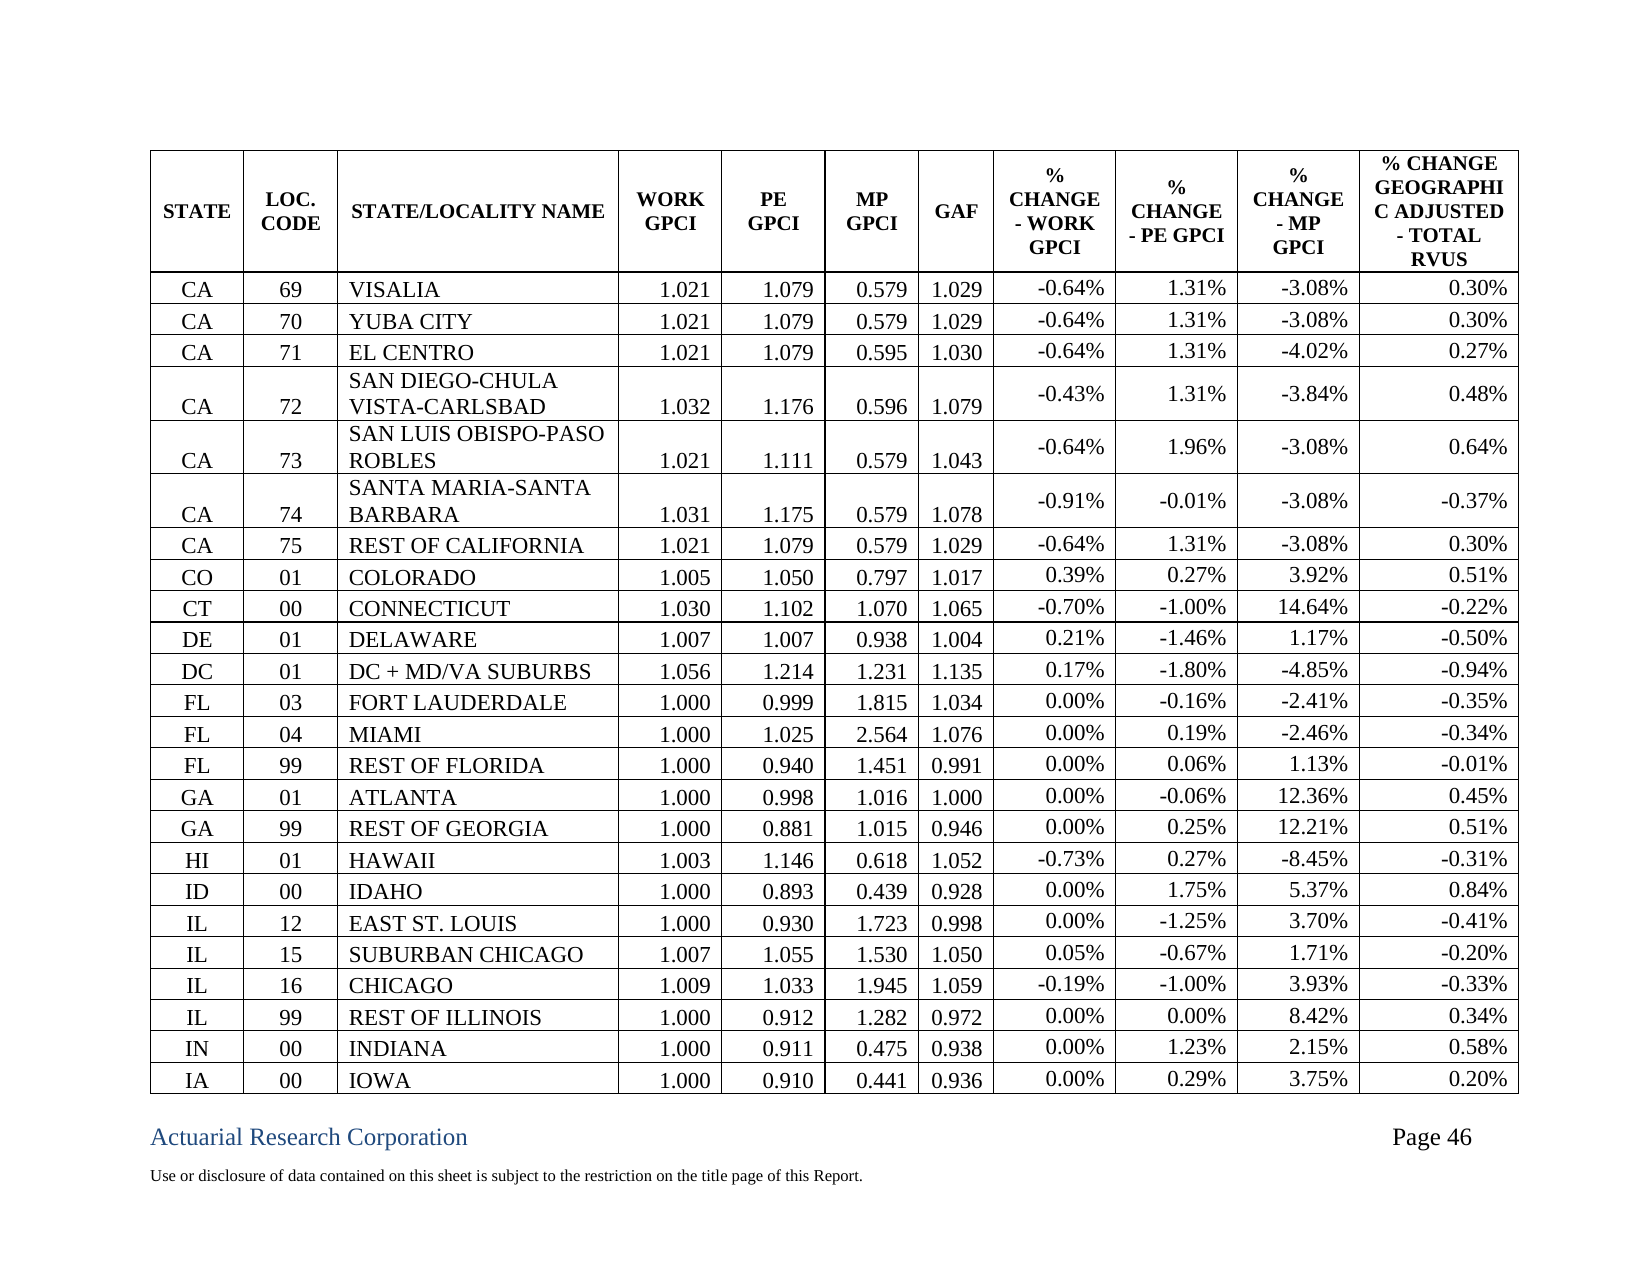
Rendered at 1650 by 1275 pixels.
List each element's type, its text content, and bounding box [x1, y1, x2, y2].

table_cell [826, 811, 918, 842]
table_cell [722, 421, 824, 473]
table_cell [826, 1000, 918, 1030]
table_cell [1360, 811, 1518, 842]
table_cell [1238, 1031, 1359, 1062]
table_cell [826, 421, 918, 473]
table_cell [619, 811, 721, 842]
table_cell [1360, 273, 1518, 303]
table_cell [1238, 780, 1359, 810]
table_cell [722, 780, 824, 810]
table_cell 1.021 [619, 273, 721, 303]
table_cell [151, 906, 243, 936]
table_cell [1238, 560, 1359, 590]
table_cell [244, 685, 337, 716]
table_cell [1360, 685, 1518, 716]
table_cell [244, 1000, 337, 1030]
table_cell 0.579 [826, 273, 918, 303]
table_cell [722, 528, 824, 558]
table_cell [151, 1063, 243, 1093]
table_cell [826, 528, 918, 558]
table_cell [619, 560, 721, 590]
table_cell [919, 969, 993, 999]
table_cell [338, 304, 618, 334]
table_cell 1.079 [722, 273, 824, 303]
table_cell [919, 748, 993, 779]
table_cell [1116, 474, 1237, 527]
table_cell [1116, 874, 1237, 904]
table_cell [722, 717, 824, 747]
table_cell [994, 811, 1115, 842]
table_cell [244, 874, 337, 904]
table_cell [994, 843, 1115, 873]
table_header % CHANGE - PE GPCI [1116, 151, 1237, 271]
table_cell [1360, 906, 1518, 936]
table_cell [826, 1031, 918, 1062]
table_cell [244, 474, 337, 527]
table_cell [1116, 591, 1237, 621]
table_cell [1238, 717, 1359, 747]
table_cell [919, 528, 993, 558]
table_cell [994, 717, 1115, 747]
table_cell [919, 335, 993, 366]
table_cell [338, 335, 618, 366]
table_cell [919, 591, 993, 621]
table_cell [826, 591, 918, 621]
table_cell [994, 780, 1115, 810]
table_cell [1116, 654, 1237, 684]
table_cell 69 [244, 273, 337, 303]
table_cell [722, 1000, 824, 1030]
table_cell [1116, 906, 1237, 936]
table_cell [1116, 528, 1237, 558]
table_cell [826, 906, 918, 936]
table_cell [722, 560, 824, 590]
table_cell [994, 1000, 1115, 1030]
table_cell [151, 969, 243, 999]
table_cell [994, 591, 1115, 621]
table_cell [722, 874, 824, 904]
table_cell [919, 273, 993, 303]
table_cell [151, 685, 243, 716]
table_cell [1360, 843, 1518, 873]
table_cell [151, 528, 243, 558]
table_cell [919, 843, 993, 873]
table_header WORK GPCI [619, 151, 721, 271]
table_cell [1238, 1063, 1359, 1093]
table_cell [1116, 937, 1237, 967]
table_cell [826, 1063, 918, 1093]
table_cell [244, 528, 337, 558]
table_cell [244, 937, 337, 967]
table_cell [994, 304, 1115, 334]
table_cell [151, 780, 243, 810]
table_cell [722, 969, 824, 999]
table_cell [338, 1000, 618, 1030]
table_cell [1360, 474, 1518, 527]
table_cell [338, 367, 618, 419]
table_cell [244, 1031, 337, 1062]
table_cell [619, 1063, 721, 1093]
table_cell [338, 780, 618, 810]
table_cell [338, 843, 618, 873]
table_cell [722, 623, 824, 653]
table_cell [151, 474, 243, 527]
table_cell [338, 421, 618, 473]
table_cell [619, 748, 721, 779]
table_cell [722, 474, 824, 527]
table_header LOC. CODE [244, 151, 337, 271]
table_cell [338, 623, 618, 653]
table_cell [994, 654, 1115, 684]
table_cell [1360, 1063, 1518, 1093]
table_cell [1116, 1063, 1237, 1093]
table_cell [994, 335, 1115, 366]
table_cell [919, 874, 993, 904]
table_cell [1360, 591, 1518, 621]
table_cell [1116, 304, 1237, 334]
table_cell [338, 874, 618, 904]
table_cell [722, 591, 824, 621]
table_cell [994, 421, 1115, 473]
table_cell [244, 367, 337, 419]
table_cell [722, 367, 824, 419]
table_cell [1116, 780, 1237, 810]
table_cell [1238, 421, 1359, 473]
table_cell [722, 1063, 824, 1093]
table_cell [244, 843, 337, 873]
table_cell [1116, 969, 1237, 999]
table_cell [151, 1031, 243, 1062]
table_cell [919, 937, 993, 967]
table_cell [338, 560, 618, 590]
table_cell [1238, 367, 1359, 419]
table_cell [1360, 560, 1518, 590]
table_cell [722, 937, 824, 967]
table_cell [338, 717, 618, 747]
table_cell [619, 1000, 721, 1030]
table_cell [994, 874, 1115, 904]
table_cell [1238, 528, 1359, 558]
table_header % CHANGE GEOGRAPHIC ADJUSTED - TOTAL RVUS [1360, 151, 1518, 271]
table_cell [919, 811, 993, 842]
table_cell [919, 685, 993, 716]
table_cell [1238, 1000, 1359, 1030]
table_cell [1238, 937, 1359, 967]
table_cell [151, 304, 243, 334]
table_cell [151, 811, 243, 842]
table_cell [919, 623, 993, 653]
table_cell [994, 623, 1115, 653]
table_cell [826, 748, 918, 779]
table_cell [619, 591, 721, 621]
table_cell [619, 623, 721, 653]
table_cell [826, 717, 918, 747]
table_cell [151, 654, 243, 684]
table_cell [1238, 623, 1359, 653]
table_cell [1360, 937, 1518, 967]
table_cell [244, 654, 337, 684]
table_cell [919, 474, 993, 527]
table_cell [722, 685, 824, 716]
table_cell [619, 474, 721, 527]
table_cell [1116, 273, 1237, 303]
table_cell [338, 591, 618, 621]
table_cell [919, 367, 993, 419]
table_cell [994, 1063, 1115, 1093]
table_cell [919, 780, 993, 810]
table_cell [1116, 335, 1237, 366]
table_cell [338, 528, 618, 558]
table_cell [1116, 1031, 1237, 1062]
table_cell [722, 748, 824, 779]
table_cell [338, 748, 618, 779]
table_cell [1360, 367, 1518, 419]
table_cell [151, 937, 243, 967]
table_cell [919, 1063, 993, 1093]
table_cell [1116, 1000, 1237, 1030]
table_header STATE [151, 151, 243, 271]
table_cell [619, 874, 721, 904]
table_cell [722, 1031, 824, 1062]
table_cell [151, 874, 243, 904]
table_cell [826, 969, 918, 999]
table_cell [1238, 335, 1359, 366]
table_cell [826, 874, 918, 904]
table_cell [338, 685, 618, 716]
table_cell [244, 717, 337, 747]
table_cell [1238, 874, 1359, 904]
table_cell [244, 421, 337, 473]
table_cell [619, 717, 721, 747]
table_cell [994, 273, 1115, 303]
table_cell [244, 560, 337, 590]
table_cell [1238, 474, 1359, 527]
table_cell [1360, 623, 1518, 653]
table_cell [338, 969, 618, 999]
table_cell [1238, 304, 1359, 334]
table_header % CHANGE - MP GPCI [1238, 151, 1359, 271]
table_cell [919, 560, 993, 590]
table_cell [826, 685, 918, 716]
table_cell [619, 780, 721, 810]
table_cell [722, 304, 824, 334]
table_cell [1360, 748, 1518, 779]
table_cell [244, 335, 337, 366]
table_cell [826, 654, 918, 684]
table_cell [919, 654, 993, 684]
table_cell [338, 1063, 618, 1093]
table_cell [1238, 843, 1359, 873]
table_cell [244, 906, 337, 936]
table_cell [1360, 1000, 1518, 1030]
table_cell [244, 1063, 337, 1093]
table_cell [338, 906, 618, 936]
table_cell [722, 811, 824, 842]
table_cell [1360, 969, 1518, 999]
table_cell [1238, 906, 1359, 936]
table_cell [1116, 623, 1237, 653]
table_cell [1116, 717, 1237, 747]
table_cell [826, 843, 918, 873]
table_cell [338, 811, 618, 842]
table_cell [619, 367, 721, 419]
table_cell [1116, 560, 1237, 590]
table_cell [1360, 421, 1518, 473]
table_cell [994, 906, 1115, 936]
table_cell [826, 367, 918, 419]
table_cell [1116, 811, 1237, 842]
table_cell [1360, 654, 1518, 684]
table_header PE GPCI [722, 151, 824, 271]
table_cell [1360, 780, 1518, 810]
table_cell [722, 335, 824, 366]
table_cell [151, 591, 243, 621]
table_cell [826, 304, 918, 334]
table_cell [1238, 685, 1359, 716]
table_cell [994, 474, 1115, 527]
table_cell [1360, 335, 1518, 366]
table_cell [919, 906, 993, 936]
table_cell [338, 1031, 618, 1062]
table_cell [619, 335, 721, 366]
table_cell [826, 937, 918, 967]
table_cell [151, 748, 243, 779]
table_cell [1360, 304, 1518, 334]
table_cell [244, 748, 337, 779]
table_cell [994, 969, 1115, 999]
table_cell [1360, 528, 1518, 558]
table_cell VISALIA [338, 273, 618, 303]
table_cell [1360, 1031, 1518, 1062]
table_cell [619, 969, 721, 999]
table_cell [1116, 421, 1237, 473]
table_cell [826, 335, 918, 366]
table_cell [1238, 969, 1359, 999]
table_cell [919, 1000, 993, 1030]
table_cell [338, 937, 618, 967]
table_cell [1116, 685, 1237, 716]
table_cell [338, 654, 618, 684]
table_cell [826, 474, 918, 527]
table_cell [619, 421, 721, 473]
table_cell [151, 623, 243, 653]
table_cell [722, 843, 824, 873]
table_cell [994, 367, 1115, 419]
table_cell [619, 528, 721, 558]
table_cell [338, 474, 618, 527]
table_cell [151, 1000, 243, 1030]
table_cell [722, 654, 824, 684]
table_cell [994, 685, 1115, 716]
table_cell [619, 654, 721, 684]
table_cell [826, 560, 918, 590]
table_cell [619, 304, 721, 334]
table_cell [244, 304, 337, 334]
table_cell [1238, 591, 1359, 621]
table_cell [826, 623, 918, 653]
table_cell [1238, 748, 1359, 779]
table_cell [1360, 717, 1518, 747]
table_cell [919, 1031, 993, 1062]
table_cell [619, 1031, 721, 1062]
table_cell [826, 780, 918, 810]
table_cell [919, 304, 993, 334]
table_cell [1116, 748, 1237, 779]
table_header % CHANGE - WORK GPCI [994, 151, 1115, 271]
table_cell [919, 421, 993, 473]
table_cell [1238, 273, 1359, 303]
table_header STATE/LOCALITY NAME [338, 151, 618, 271]
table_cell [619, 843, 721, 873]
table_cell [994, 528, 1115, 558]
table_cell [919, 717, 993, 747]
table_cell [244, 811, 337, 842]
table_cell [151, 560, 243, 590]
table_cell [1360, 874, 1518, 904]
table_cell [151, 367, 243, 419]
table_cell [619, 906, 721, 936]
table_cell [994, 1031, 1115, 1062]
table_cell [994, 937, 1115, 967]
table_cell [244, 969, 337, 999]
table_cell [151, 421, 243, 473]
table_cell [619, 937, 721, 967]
table_header MP GPCI [826, 151, 918, 271]
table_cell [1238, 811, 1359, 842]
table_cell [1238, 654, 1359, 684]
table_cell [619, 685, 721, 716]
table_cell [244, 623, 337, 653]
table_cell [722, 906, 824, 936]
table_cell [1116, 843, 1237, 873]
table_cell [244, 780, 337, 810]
table_cell CA [151, 273, 243, 303]
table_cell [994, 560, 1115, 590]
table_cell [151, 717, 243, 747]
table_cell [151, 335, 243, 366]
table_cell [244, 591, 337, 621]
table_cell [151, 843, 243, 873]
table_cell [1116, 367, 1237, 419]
table_header GAF [919, 151, 993, 271]
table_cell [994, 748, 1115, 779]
